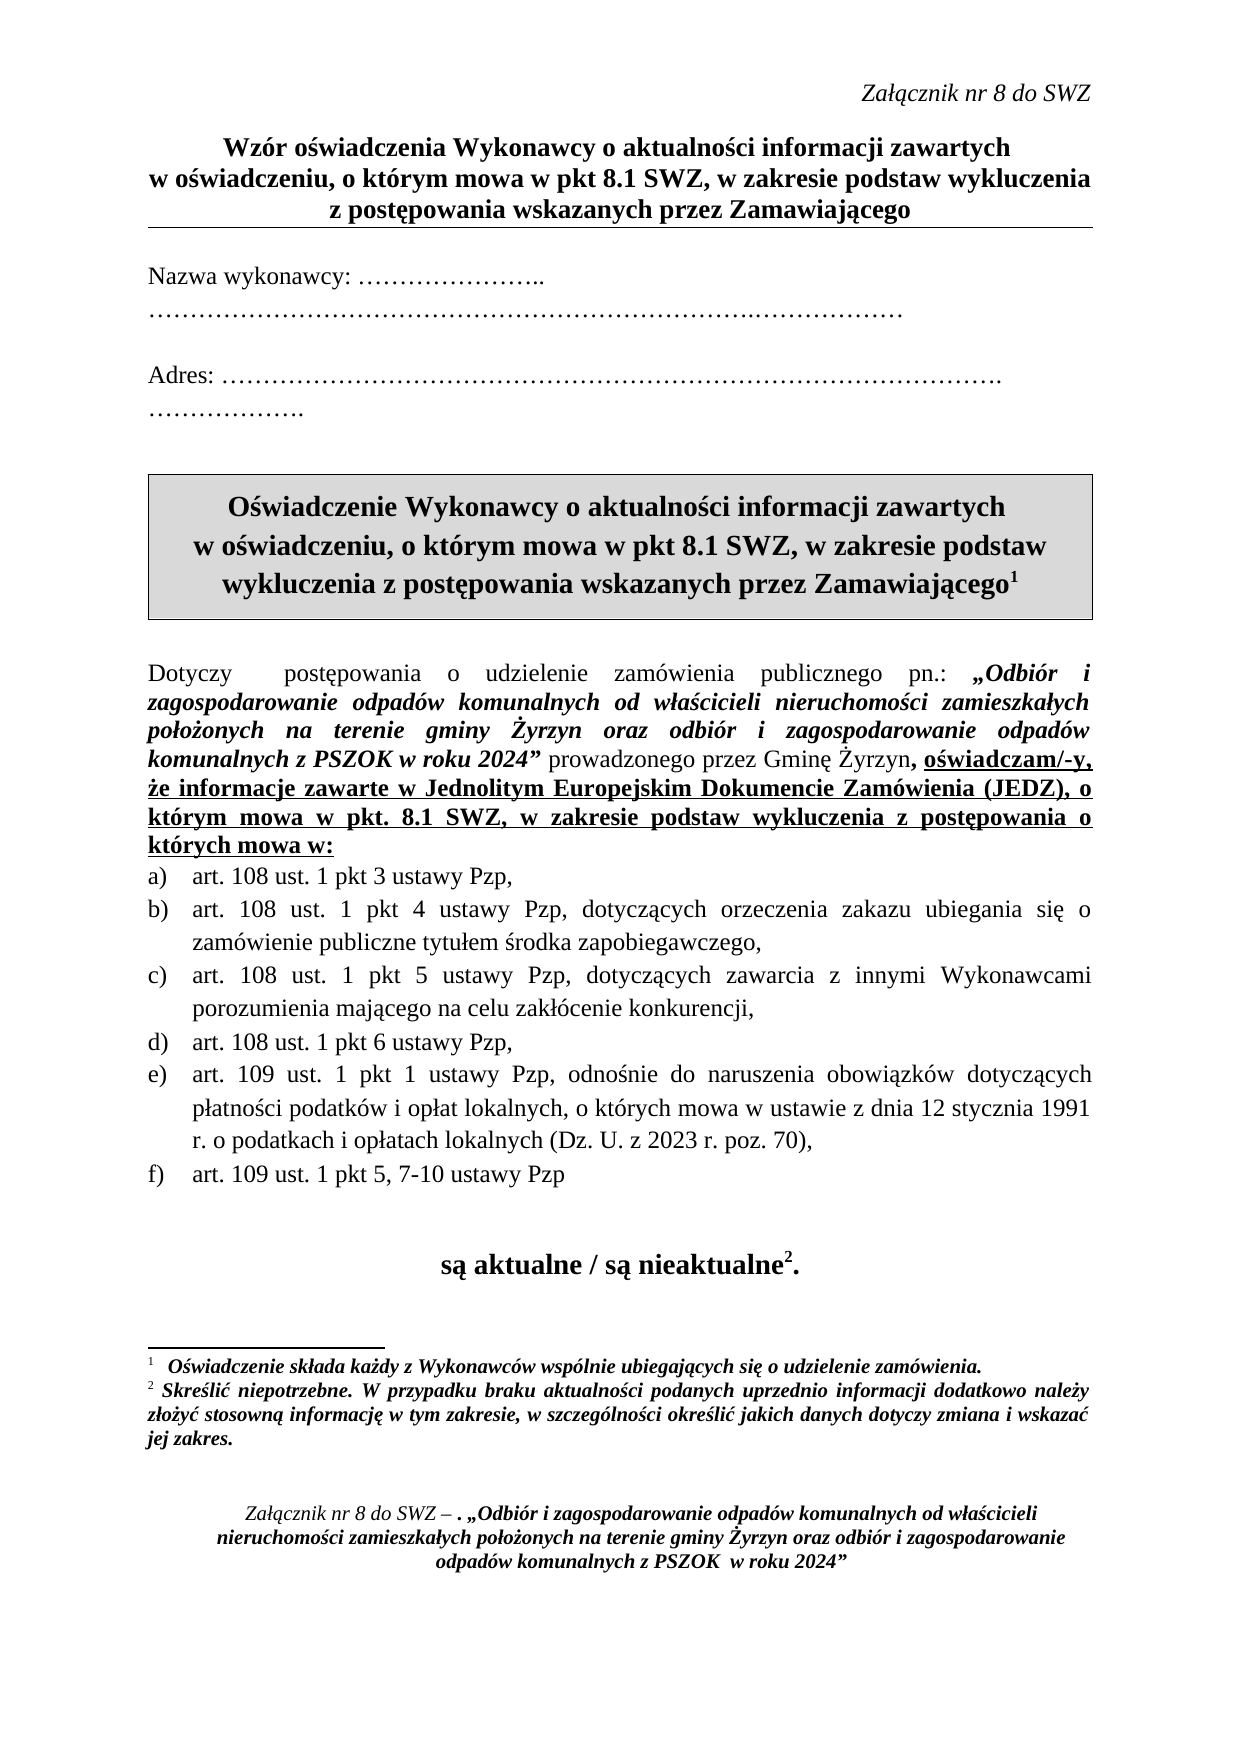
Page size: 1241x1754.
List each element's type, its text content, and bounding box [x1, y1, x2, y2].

list art. 108 ust. 1 pkt 6 ustawy Pzp, [148, 1027, 1093, 1055]
list art. 109 ust. 1 pkt 5, 7-10 ustawy Pzp [148, 1159, 1093, 1187]
list art. 108 ust. 1 pkt 4 ustawy Pzp, dotyczących orzeczenia zakazu ubiegania się o zamówienie publiczne tytułem środka zapobiegawczego, [148, 894, 1093, 956]
text Dotyczy postępowania o udzielenie zamówienia publicznego pn.: „Odbiór i zagospodarowanie odpadów komunalnych od właścicieli nieruchomości zamieszkałych położonych na terenie gminy Żyrzyn oraz odbiór i zagospodarowanie odpadów komunalnych z PSZOK w roku 2024” prowadzonego przez Gminę Żyrzyn, oświadczam/-y, że informacje zawarte w Jednolitym Europejskim Dokumencie Zamówienia (JEDZ), o którym mowa w pkt. 8.1 SWZ, w zakresie podstaw wykluczenia z postępowania o których mowa w: [148, 658, 1093, 798]
text Nazwa wykonawcy: …………………..……………………………………………………………….……………… Adres: ………………………………………………………………………………….………………. [148, 228, 1093, 422]
list art. 109 ust. 1 pkt 1 ustawy Pzp, odnośnie do naruszenia obowiązków dotyczących płatności podatków i opłat lokalnych, o których mowa w ustawie z dnia 12 stycznia 1991 r. o podatkach i opłatach lokalnych (Dz. U. z 2023 r. poz. 70), [148, 1059, 1093, 1154]
list art. 108 ust. 1 pkt 3 ustawy Pzp, [148, 861, 1093, 890]
text Dotyczy postępowania o udzielenie zamówienia publicznego pn.: „Odbiór i zagospodarowanie odpadów komunalnych od właścicieli nieruchomości zamieszkałych położonych na terenie gminy Żyrzyn oraz odbiór i zagospodarowanie odpadów komunalnych z PSZOK w roku 2024” prowadzonego przez Gminę Żyrzyn, oświadczam/-y, że informacje zawarte w Jednolitym Europejskim Dokumencie Zamówienia (JEDZ), o którym mowa w pkt. 8.1 SWZ, w zakresie podstaw wykluczenia z postępowania o których mowa w: [148, 828, 1093, 859]
list art. 108 ust. 1 pkt 5 ustawy Pzp, dotyczących zawarcia z innymi Wykonawcami porozumienia mającego na celu zakłócenie konkurencji, [148, 961, 1093, 1022]
text są aktualne / są nieaktualne. [148, 1247, 1093, 1280]
text Wzór oświadczenia Wykonawcy o aktualności informacji zawartych w oświadczeniu, o którym mowa w pkt 8.1 SWZ, w zakresie podstaw wykluczenia z postępowania wskazanych przez Zamawiającego [148, 131, 1093, 227]
table_header Oświadczenie Wykonawcy o aktualności informacji zawartych w oświadczeniu, o którym mowa w pkt 8.1 SWZ, w zakresie podstaw wykluczenia z postępowania wskazanych przez Zamawiającego [149, 475, 1092, 618]
